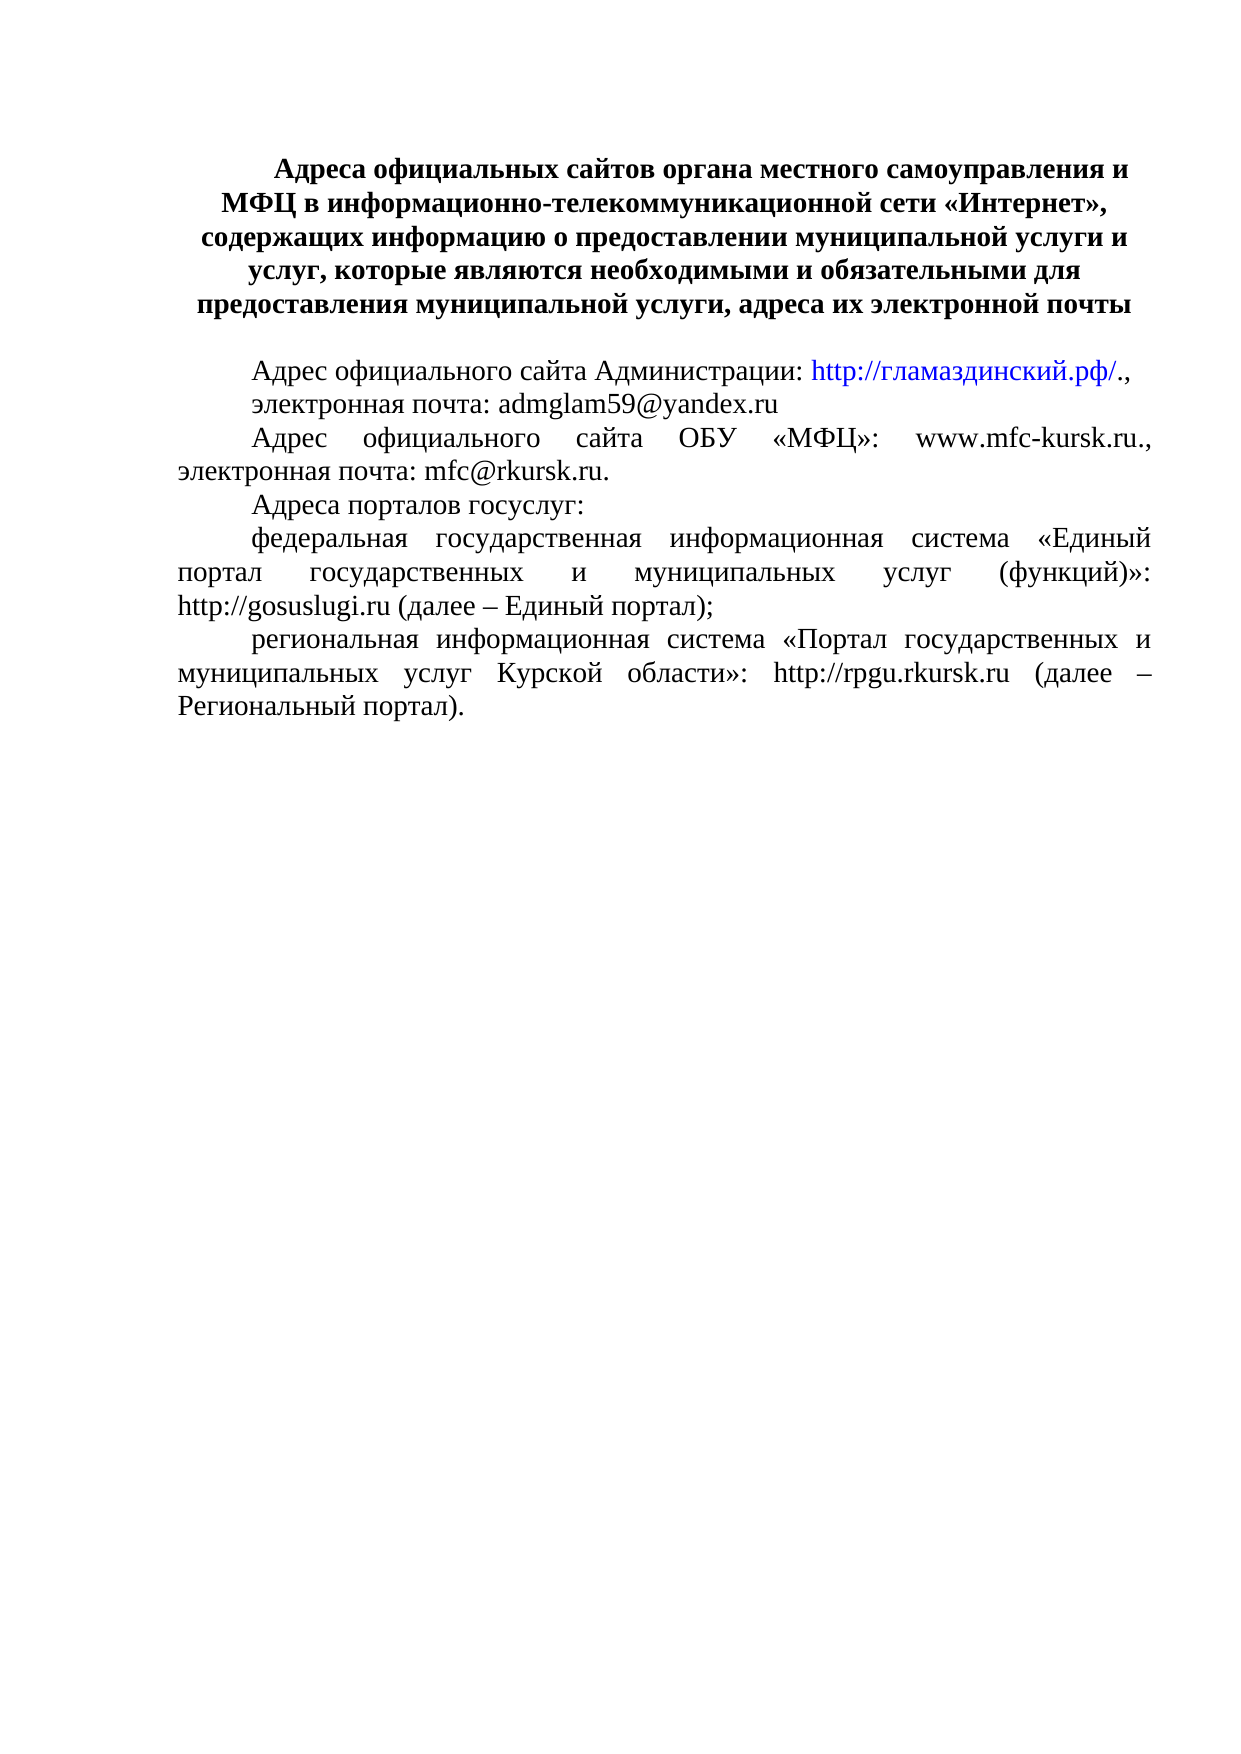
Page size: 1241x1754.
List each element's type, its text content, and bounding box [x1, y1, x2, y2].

text Адреса официальных сайтов органа местного самоуправления и МФЦ в информационно-телекоммуникационной сети «Интернет», содержащих информацию о предоставлении муниципальной услуги и услуг, которые являются необходимыми и обязательными для предоставления муниципальной услуги, адреса их электронной почты [177, 152, 1152, 319]
text Адреса порталов госуслуг: [177, 487, 1152, 521]
text электронная почта: admglam59@yandex.ru [177, 386, 1152, 420]
text региональная информационная система «Портал государственных и муниципальных услуг Курской области»: http://rpgu.rkursk.ru (далее – Региональный портал). [177, 621, 1152, 722]
text Адрес официального сайта ОБУ «МФЦ»: www.mfc-kursk.ru., электронная почта: mfc@rkursk.ru. [177, 420, 1152, 487]
text Адрес официального сайта Администрации: http://гламаздинский.рф/., [177, 353, 1152, 386]
text федеральная государственная информационная система «Единый портал государственных и муниципальных услуг (функций)»: http://gosuslugi.ru (далее – Единый портал); [177, 521, 1152, 621]
